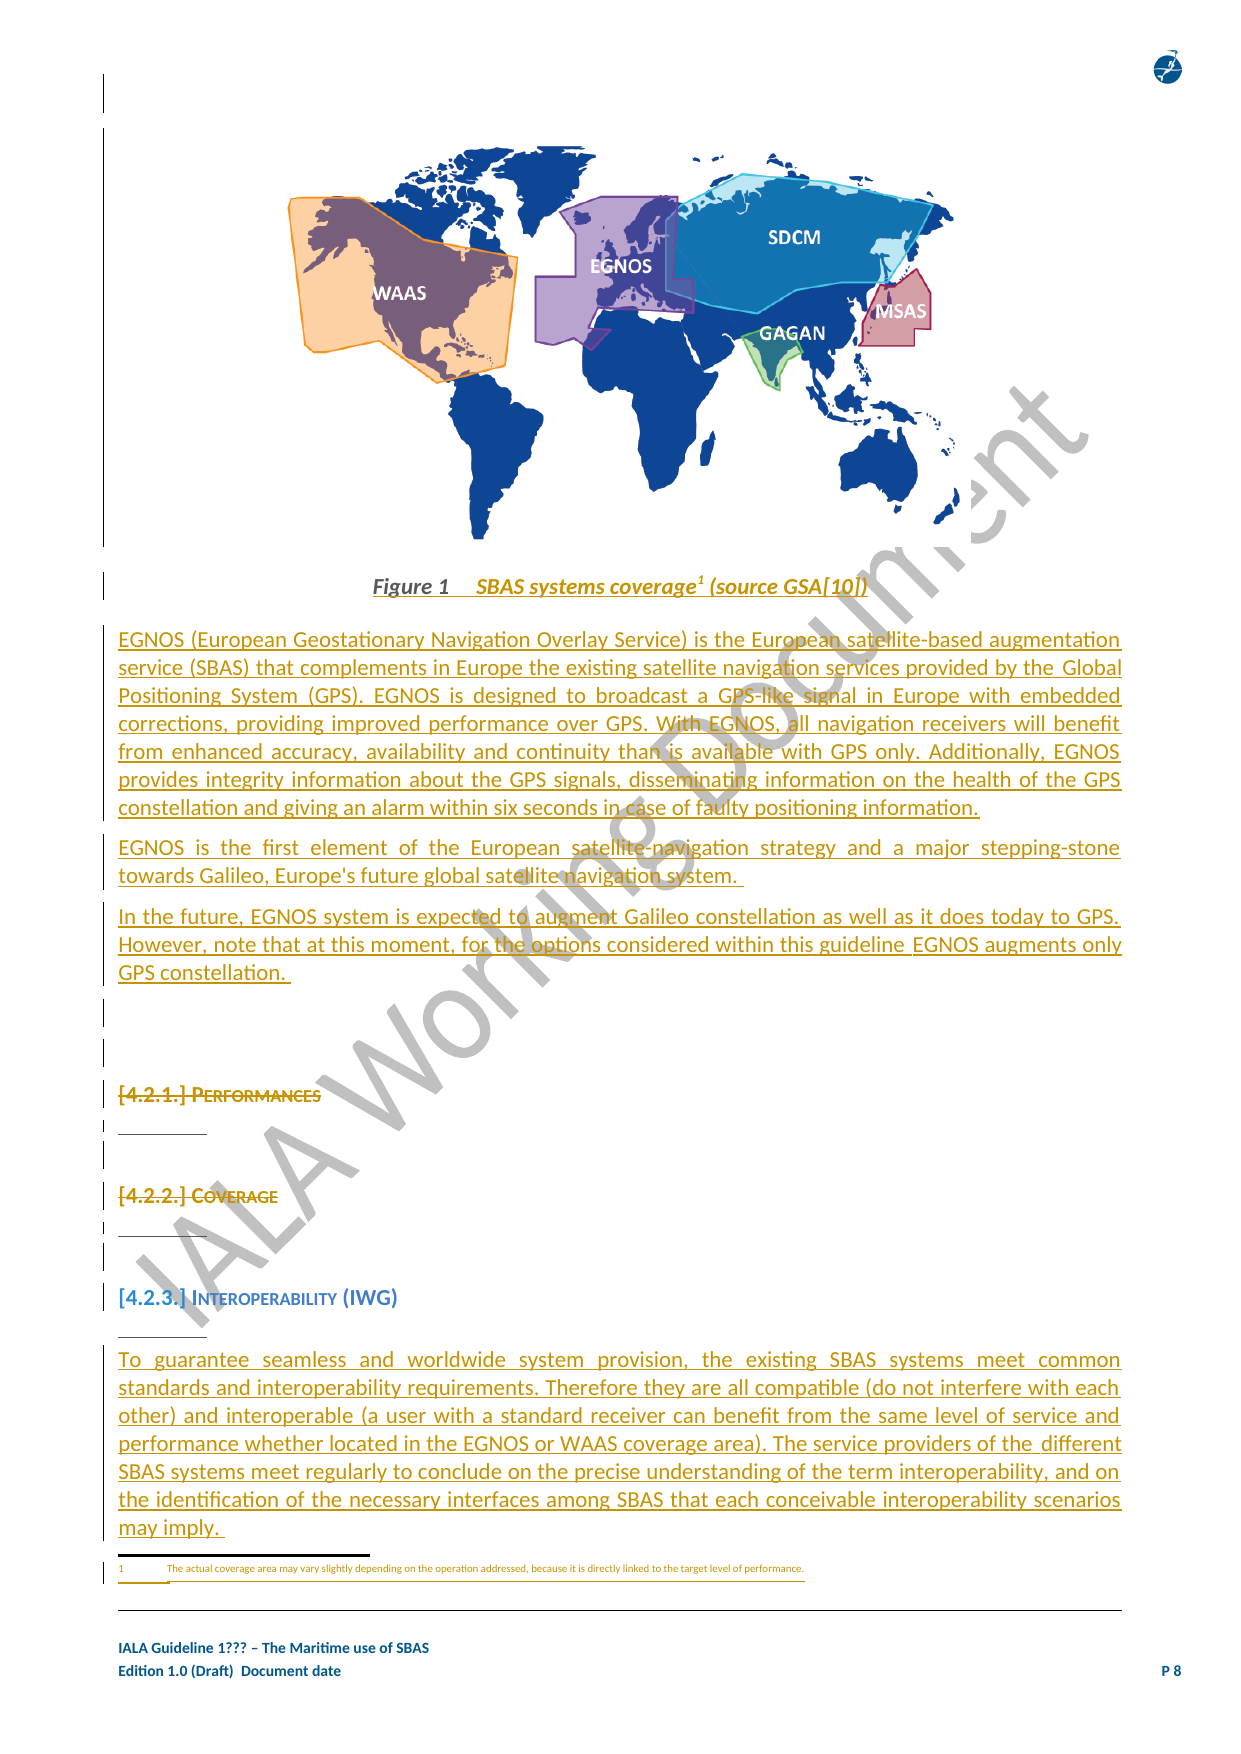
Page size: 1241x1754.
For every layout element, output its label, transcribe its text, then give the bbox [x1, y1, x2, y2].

subtitle Interoperability (IWG) [118, 1283, 1122, 1311]
picture [1122, 0, 1241, 119]
picture [269, 128, 971, 547]
